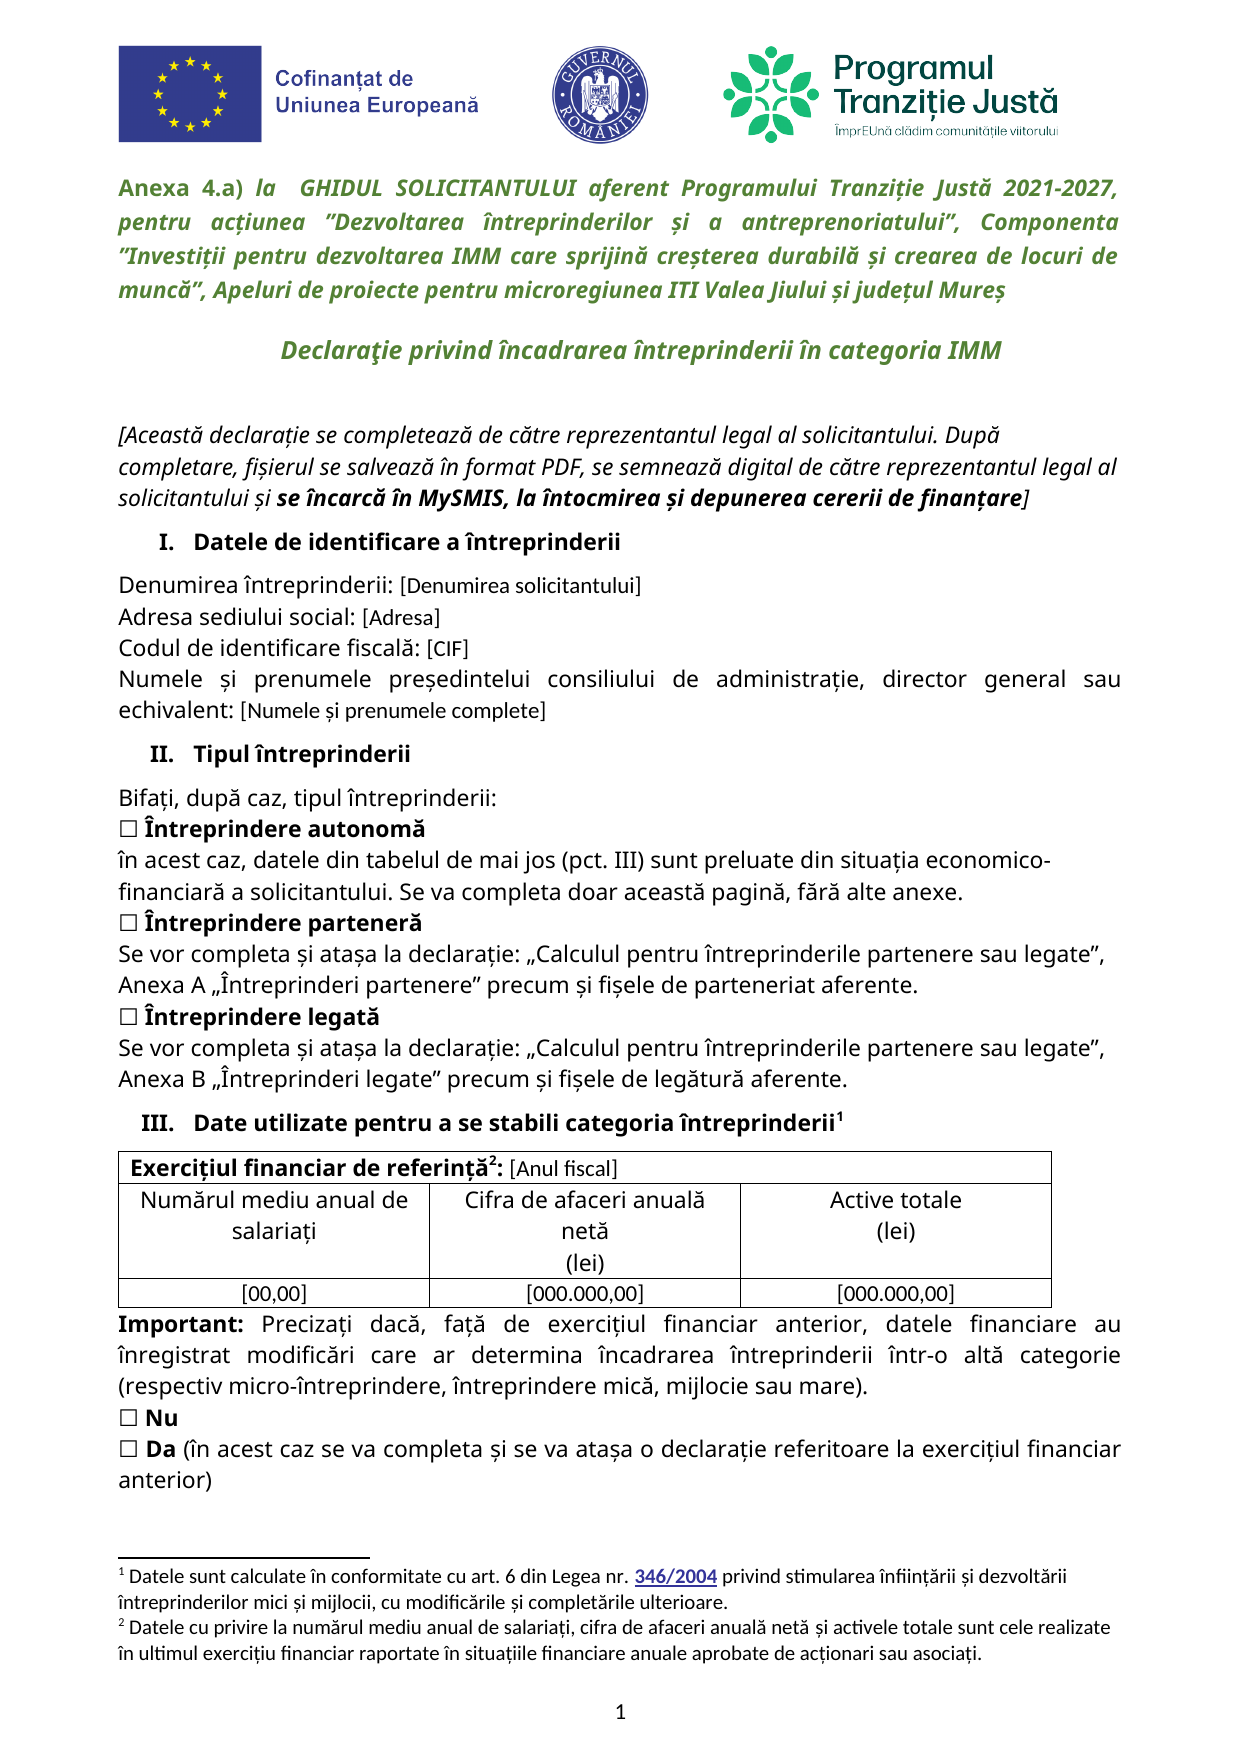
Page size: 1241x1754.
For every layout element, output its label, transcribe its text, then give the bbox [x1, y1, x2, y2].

list Date utilizate pentru a se stabili categoria întreprinderii [174, 1107, 1122, 1138]
text Important: Precizaţi dacă, faţă de exerciţiul financiar anterior, datele financiare au înregistrat modificări care ar determina încadrarea întreprinderii într-o altă categorie (respectiv micro-întreprindere, întreprindere mică, mijlocie sau mare). [118, 1308, 1122, 1402]
table_cell Active totale (lei) [741, 1184, 1051, 1278]
table_cell Numărul mediu anual de salariaţi [119, 1184, 429, 1278]
text [Această declarație se completează de către reprezentantul legal al solicitantului. După completare, fișierul se salvează în format PDF, se semnează digital de către reprezentantul legal al solicitantului și se încarcă în MySMIS, la întocmirea și depunerea cererii de finanțare] [118, 419, 1122, 513]
text Codul de identificare fiscală: [118, 632, 1122, 663]
table_cell [119, 1279, 429, 1307]
subtitle Declaraţie privind încadrarea întreprinderii în categoria IMM [163, 332, 1122, 366]
table_cell [741, 1279, 1051, 1307]
list Tipul întreprinderii [174, 738, 1122, 769]
text Întreprindere legată Se vor completa şi ataşa la declaraţie: „Calculul pentru întreprinderile partenere sau legate”, Anexa B „Întreprinderi legate” precum şi fişele de legătură aferente. [118, 1001, 1122, 1094]
text Bifaţi, după caz, tipul întreprinderii: [118, 782, 1122, 813]
text Întreprindere autonomă în acest caz, datele din tabelul de mai jos (pct. III) sunt preluate din situaţia economico-financiară a solicitantului. Se va completa doar această pagină, fără alte anexe. [118, 813, 1122, 907]
table_header Exerciţiul financiar de referinţă: [119, 1152, 1051, 1183]
text Da (în acest caz se va completa şi se va ataşa o declaraţie referitoare la exerciţiul financiar anterior) [118, 1433, 1122, 1495]
list Datele de identificare a întreprinderii [174, 526, 1122, 557]
text Nu [118, 1402, 1122, 1433]
table_cell [430, 1279, 740, 1307]
text Numele şi prenumele preşedintelui consiliului de administraţie, director general sau echivalent: [118, 663, 1122, 726]
text Adresa sediului social: [118, 601, 1122, 632]
text Denumirea întreprinderii: [118, 569, 1122, 601]
table_cell Cifra de afaceri anuală netă (lei) [430, 1184, 740, 1278]
text Întreprindere parteneră Se vor completa şi ataşa la declaraţie: „Calculul pentru întreprinderile partenere sau legate”, Anexa A „Întreprinderi partenere” precum şi fişele de parteneriat aferente. [118, 907, 1122, 1001]
